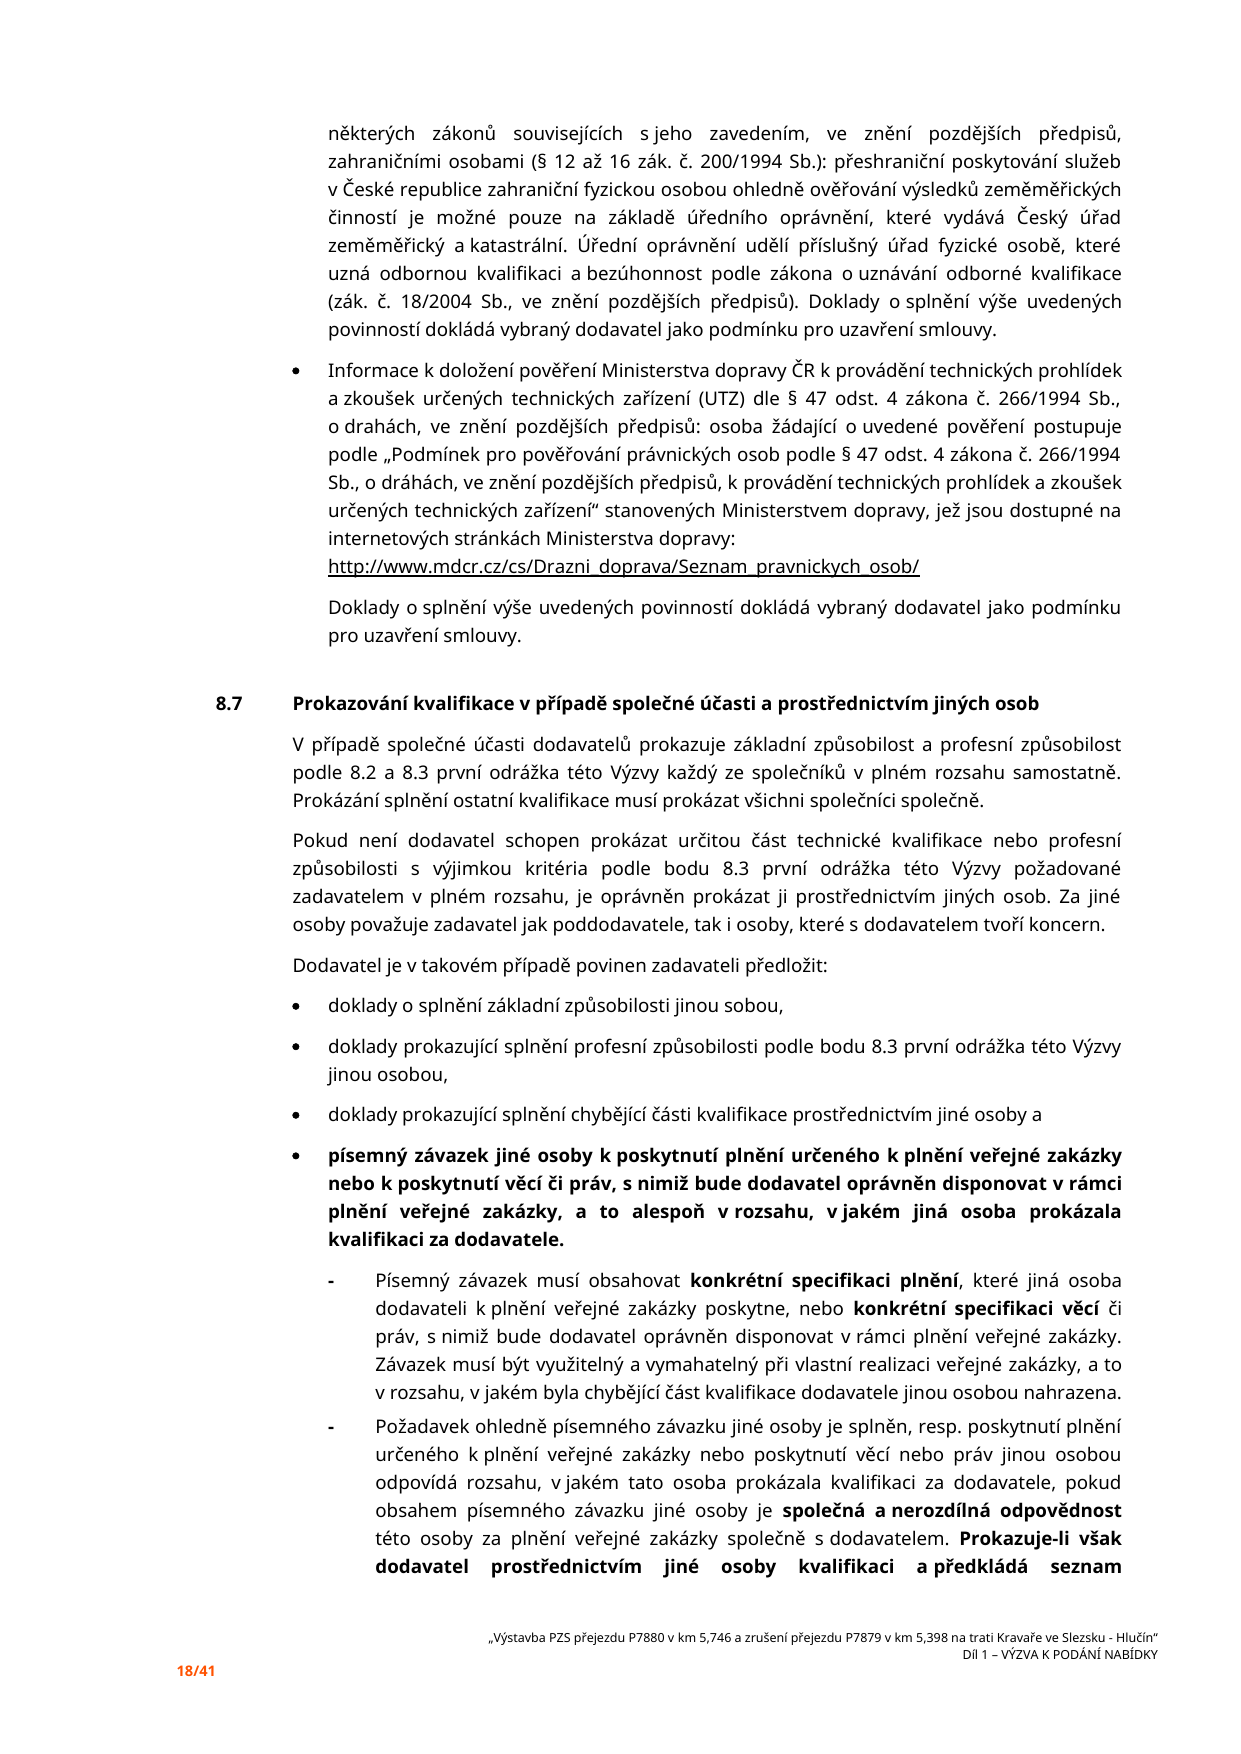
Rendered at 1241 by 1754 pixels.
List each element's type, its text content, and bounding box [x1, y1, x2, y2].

text http://www.mdcr.cz/cs/Drazni_doprava/Seznam_pravnickych_osob/ [328, 553, 1122, 579]
text písemný závazek jiné osoby k poskytnutí plnění určeného k plnění veřejné zakázky nebo k poskytnutí věcí či práv, s nimiž bude dodavatel oprávněn disponovat v rámci plnění veřejné zakázky, a to alespoň v rozsahu, v jakém jiná osoba prokázala kvalifikaci za dodavatele. [292, 1142, 1122, 1252]
text doklady o splnění základní způsobilosti jinou sobou, [292, 993, 1122, 1018]
text Pokud není dodavatel schopen prokázat určitou část technické kvalifikace nebo profesní způsobilosti s výjimkou kritéria podle bodu 8.3 první odrážka této Výzvy požadované zadavatelem v plném rozsahu, je oprávněn prokázat ji prostřednictvím jiných osob. Za jiné osoby považuje zadavatel jak poddodavatele, tak i osoby, které s dodavatelem tvoří koncern. [292, 828, 1122, 937]
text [328, 1413, 1122, 1579]
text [292, 121, 1122, 342]
text V případě společné účasti dodavatelů prokazuje základní způsobilost a profesní způsobilost podle 8.2 a 8.3 první odrážka této Výzvy každý ze společníků v plném rozsahu samostatně. Prokázání splnění ostatní kvalifikace musí prokázat všichni společníci společně. [292, 731, 1122, 813]
text Dodavatel je v takovém případě povinen zadavateli předložit: [292, 952, 1122, 978]
text Doklady o splnění výše uvedených povinností dokládá vybraný dodavatel jako podmínku pro uzavření smlouvy. [328, 594, 1122, 647]
text Informace k doložení pověření Ministerstva dopravy ČR k provádění technických prohlídek a zkoušek určených technických zařízení (UTZ) dle § 47 odst. 4 zákona č. 266/1994 Sb., o drahách, ve znění pozdějších předpisů: osoba žádající o uvedené pověření postupuje podle „Podmínek pro pověřování právnických osob podle § 47 odst. 4 zákona č. 266/1994 Sb., o dráhách, ve znění pozdějších předpisů, k provádění technických prohlídek a zkoušek určených technických zařízení“ stanovených Ministerstvem dopravy, jež jsou dostupné na internetových stránkách Ministerstva dopravy: [292, 357, 1122, 551]
text doklady prokazující splnění chybějící části kvalifikace prostřednictvím jiné osoby a [292, 1102, 1122, 1127]
text Prokazování kvalifikace v případě společné účasti a prostřednictvím jiných osob [216, 691, 1122, 716]
text doklady prokazující splnění profesní způsobilosti podle bodu 8.3 první odrážka této Výzvy jinou osobou, [292, 1033, 1122, 1087]
text Písemný závazek musí obsahovat konkrétní specifikaci plnění, které jiná osoba dodavateli k plnění veřejné zakázky poskytne, nebo konkrétní specifikaci věcí či práv, s nimiž bude dodavatel oprávněn disponovat v rámci plnění veřejné zakázky. Závazek musí být využitelný a vymahatelný při vlastní realizaci veřejné zakázky, a to v rozsahu, v jakém byla chybějící část kvalifikace dodavatele jinou osobou nahrazena. [328, 1267, 1122, 1404]
